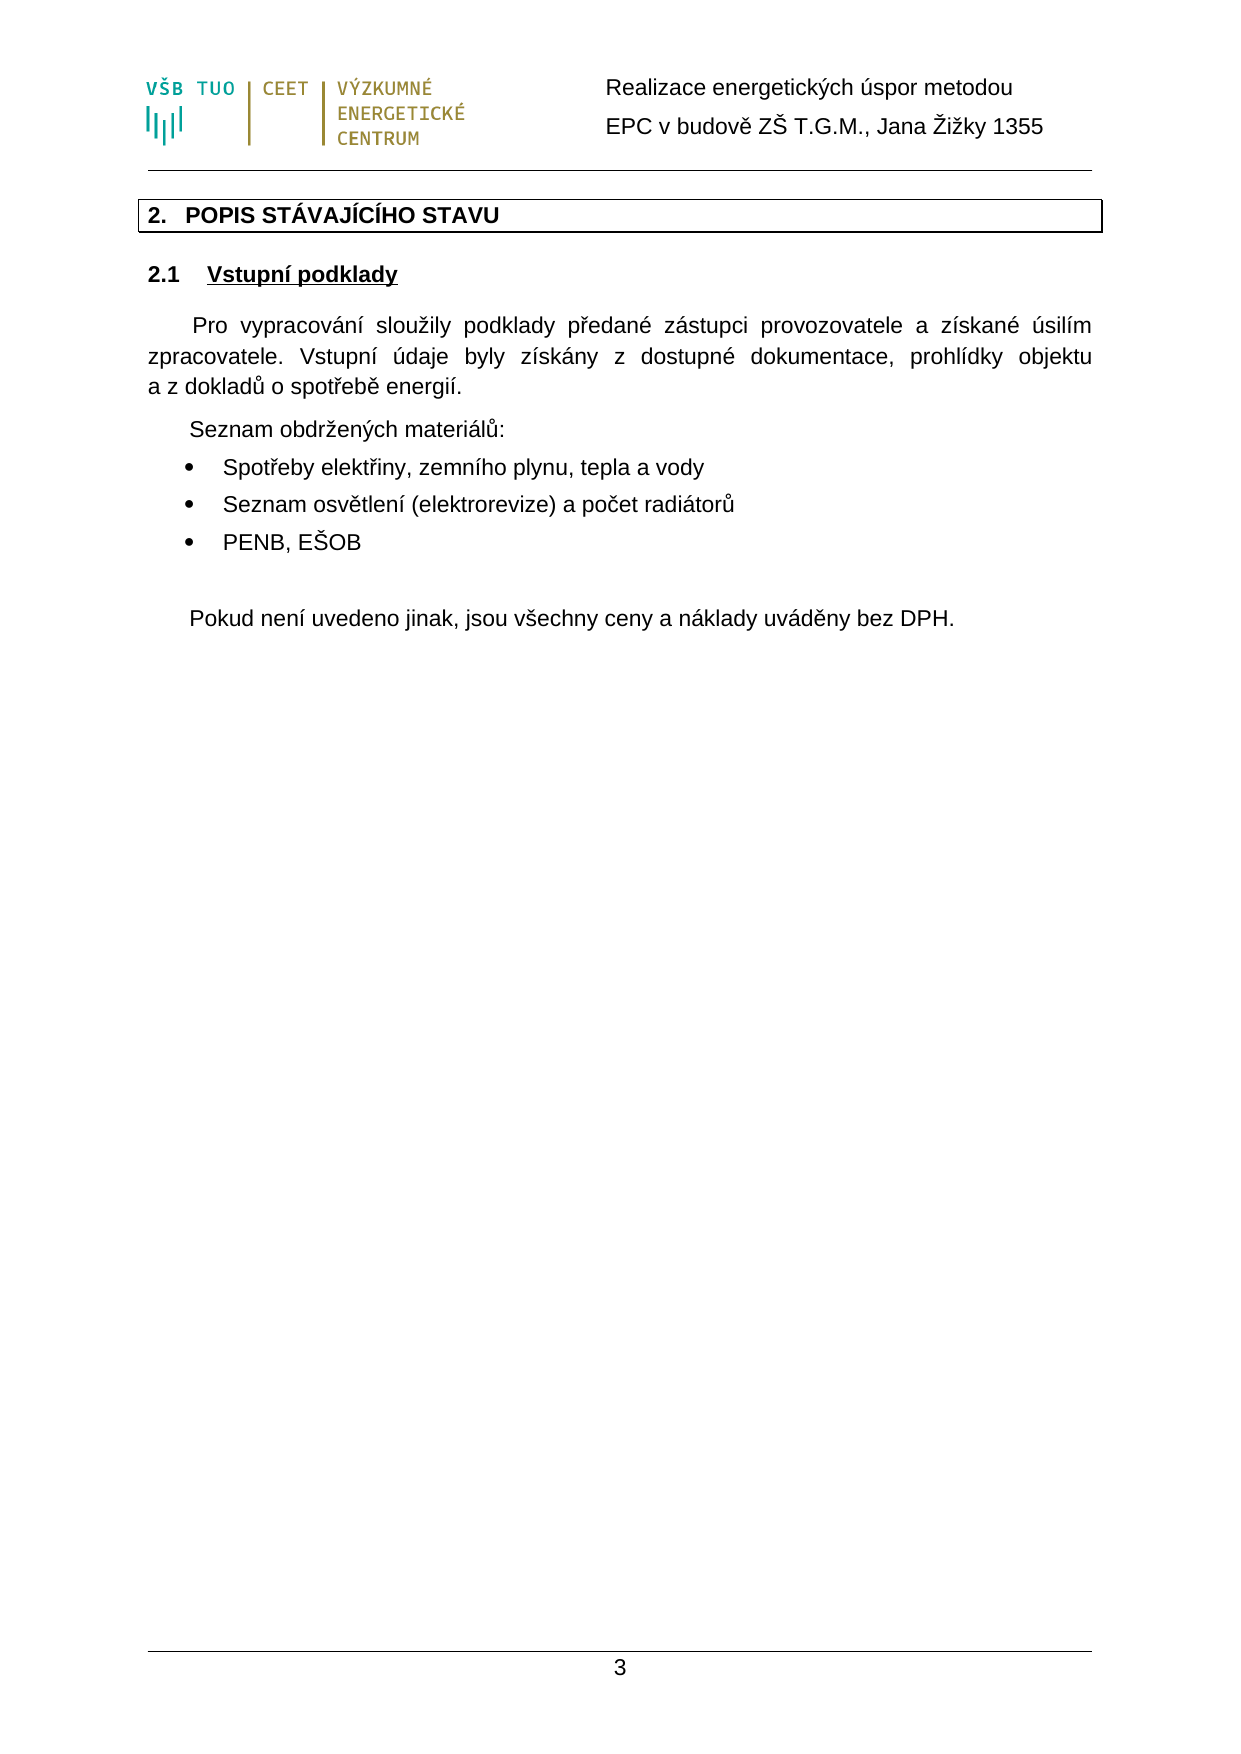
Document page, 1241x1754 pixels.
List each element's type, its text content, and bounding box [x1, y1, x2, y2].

text POPIS STÁVAJÍCÍHO STAVU [139, 200, 1101, 231]
picture [128, 73, 489, 163]
list Seznam osvětlení (elektrorevize) a počet radiátorů [185, 491, 1092, 518]
text Pokud není uvedeno jinak, jsou všechny ceny a náklady uváděny bez DPH. [148, 605, 1092, 631]
text Vstupní podklady [148, 261, 1092, 288]
list PENB, EŠOB [185, 529, 1092, 555]
text Seznam obdržených materiálů: [148, 416, 1092, 442]
text Pro vypracování sloužily podklady předané zástupci provozovatele a získané úsilím zpracovatele. Vstupní údaje byly získány z dostupné dokumentace, prohlídky objektu a z dokladů o spotřebě energií. [148, 312, 1092, 399]
list Spotřeby elektřiny, zemního plynu, tepla a vody [185, 453, 1092, 480]
